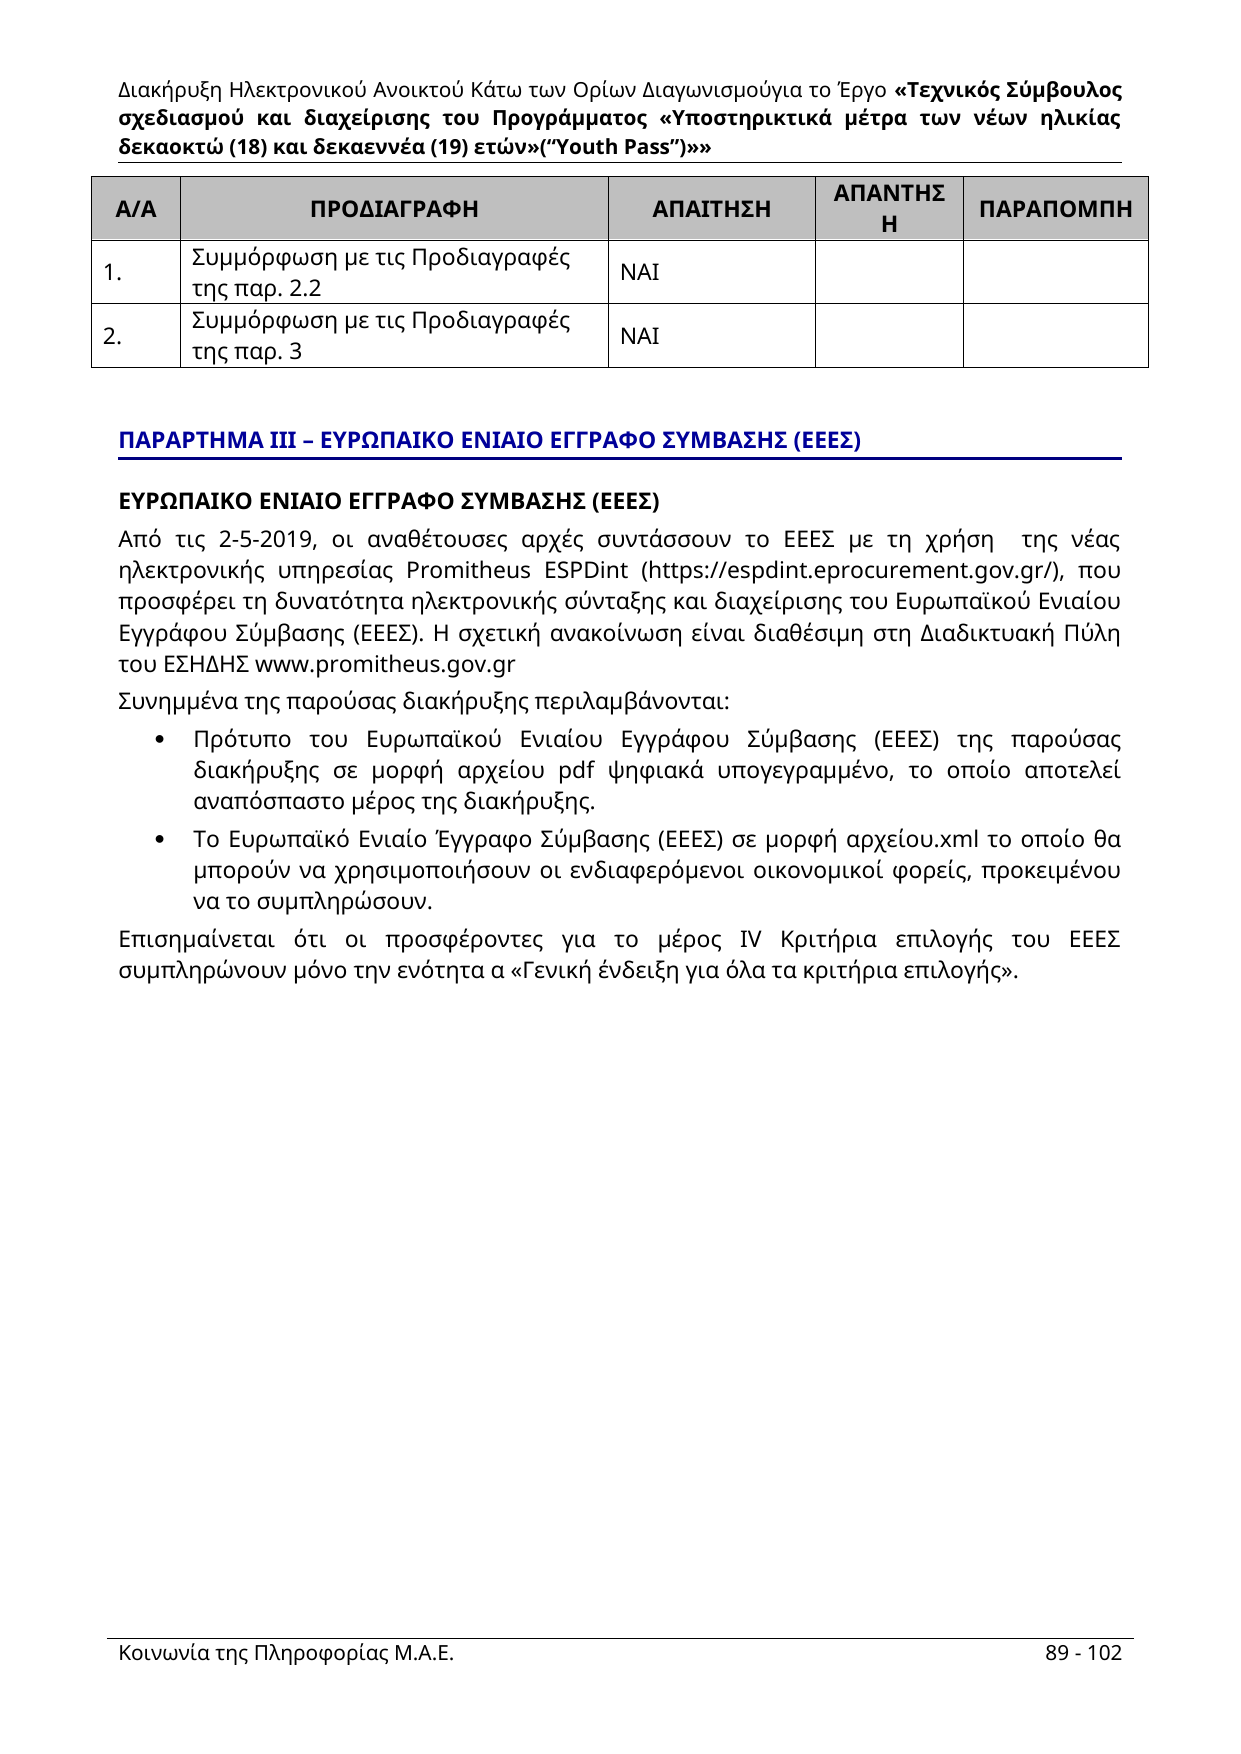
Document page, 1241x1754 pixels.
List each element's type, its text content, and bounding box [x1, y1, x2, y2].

table_header ΑΠΑΝΤΗΣΗ [816, 177, 963, 239]
list Το Ευρωπαϊκό Ενιαίο Έγγραφο Σύμβασης (ΕΕΕΣ) σε μορφή αρχείου.xml το οποίο θα μπορούν να χρησιμοποιήσουν οι ενδιαφερόμενοι οικονομικοί φορείς, προκειμένου να το συμπληρώσουν. [156, 823, 1122, 917]
table_header ΠΡΟΔΙΑΓΡΑΦΗ [181, 177, 608, 239]
table_cell [964, 304, 1148, 367]
list Πρότυπο του Ευρωπαϊκού Ενιαίου Εγγράφου Σύμβασης (ΕΕΕΣ) της παρούσας διακήρυξης σε μορφή αρχείου pdf ψηφιακά υπογεγραμμένο, το οποίο αποτελεί αναπόσπαστο μέρος της διακήρυξης. [156, 723, 1122, 817]
table_cell Συμμόρφωση με τις Προδιαγραφές της παρ. 2.2 [181, 241, 608, 303]
table_cell Συμμόρφωση με τις Προδιαγραφές της παρ. 3 [181, 304, 608, 367]
table_cell [816, 304, 963, 367]
table_header ΠΑΡΑΠΟΜΠΗ [964, 177, 1148, 239]
table_cell [92, 241, 180, 303]
text Από τις 2-5-2019, οι αναθέτουσες αρχές συντάσσουν το ΕΕΕΣ με τη χρήση της νέας ηλεκτρονικής υπηρεσίας Promitheus ESPDint (https://espdint.eprocurement.gov.gr/), που προσφέρει τη δυνατότητα ηλεκτρονικής σύνταξης και διαχείρισης του Ευρωπαϊκού Ενιαίου Εγγράφου Σύμβασης (ΕΕΕΣ). Η σχετική ανακοίνωση είναι διαθέσιμη στη Διαδικτυακή Πύλη του ΕΣΗΔΗΣ www.promitheus.gov.gr [118, 523, 1122, 679]
table_header Α/Α [92, 177, 180, 239]
table_cell [816, 241, 963, 303]
table_cell [92, 304, 180, 367]
text Επισημαίνεται ότι οι προσφέροντες για το μέρος IV Κριτήρια επιλογής του ΕΕΕΣ συμπληρώνουν μόνο την ενότητα α «Γενική ένδειξη για όλα τα κριτήρια επιλογής». [118, 923, 1122, 985]
text Συνημμένα της παρούσας διακήρυξης περιλαμβάνονται: [118, 685, 1122, 717]
table_header ΑΠΑΙΤΗΣΗ [609, 177, 815, 239]
table_cell ΝΑΙ [609, 304, 815, 367]
subtitle ΠΑΡΑΡΤΗΜΑ ΙΙI – ΕΥΡΩΠΑΙΚΟ ΕΝΙΑΙΟ ΕΓΓΡΑΦΟ ΣΥΜΒΑΣΗΣ (ΕΕΕΣ) [118, 424, 1122, 457]
table_cell ΝΑΙ [609, 241, 815, 303]
table_cell [964, 241, 1148, 303]
subtitle ΕΥΡΩΠΑΙΚΟ ΕΝΙΑΙΟ ΕΓΓΡΑΦΟ ΣΥΜΒΑΣΗΣ (ΕΕΕΣ) [118, 485, 1122, 517]
